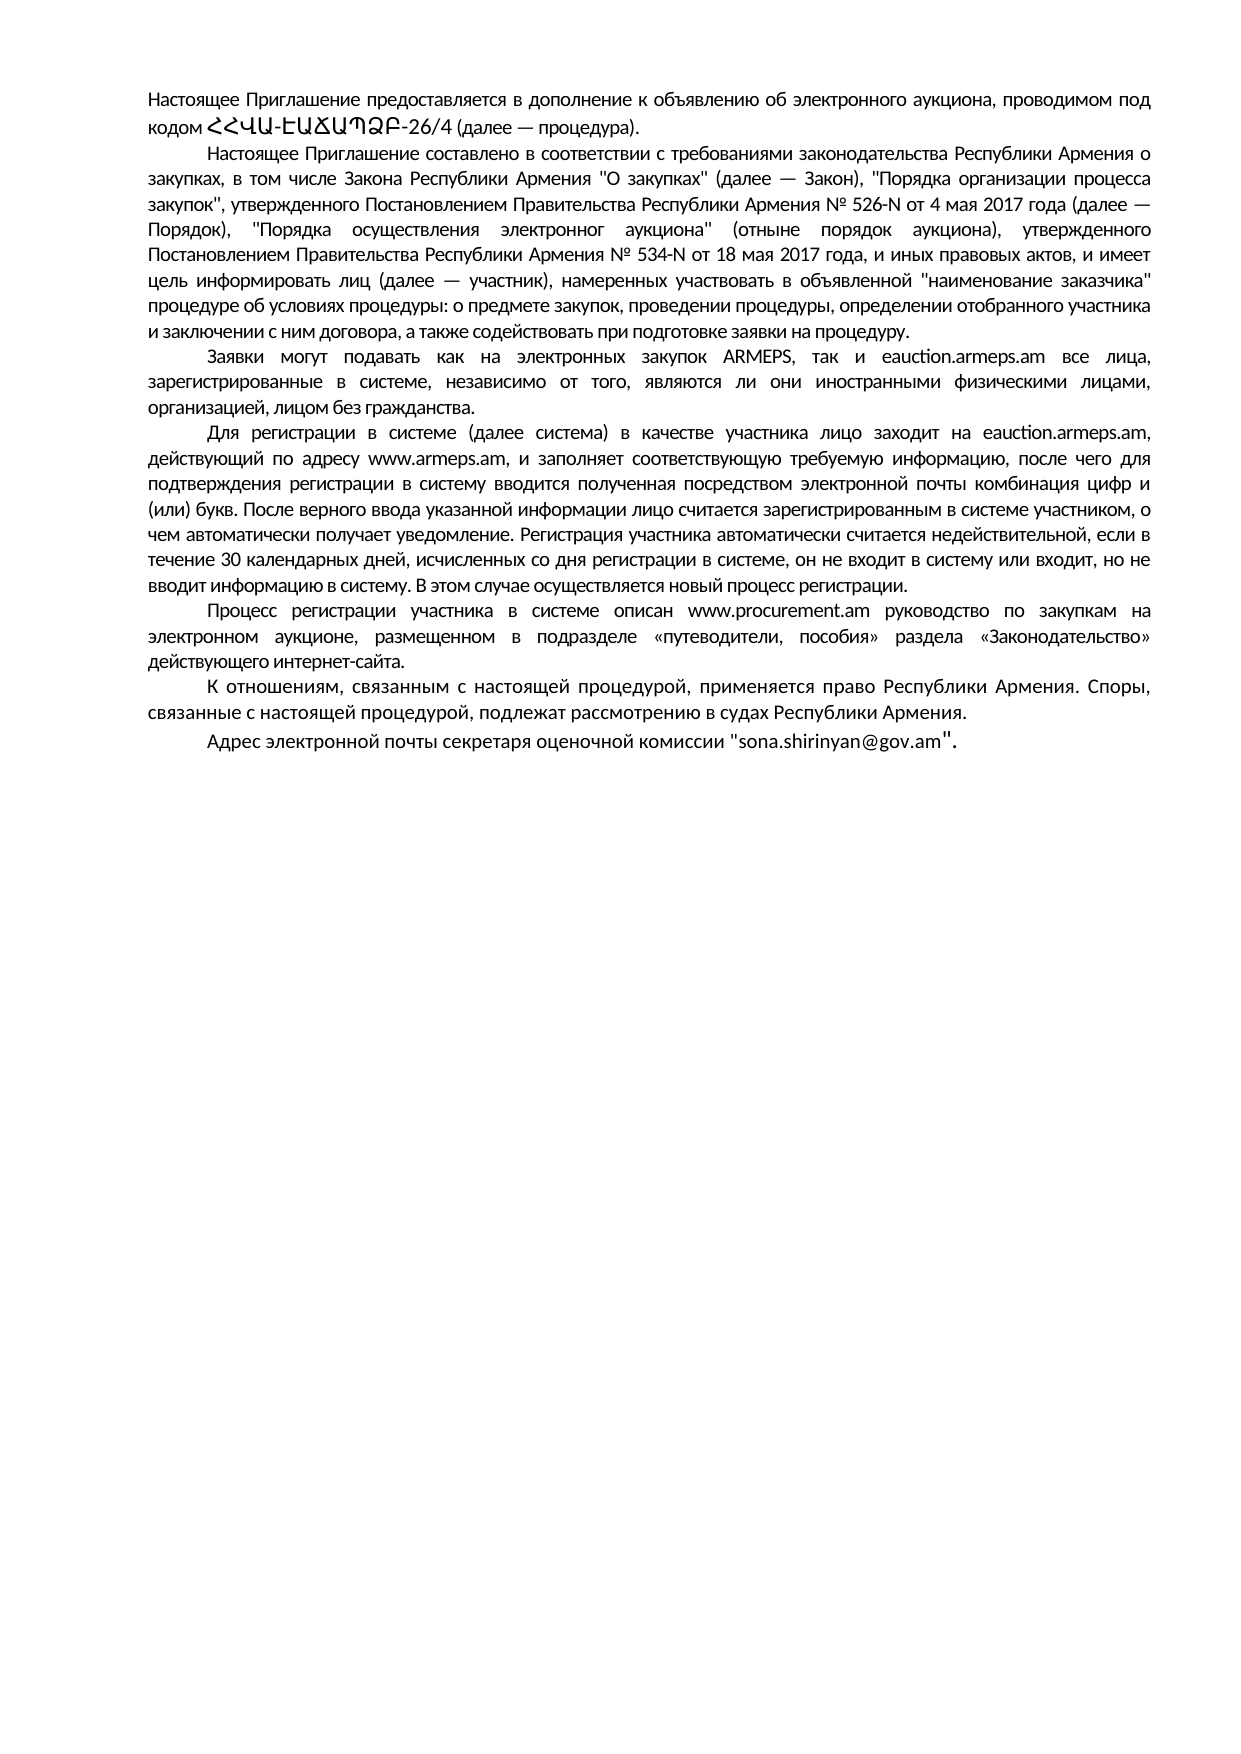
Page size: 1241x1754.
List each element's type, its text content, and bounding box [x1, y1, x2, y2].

text К отношениям, связанным с настоящей процедурой, применяется право Республики Армения. Споры, связанные с настоящей процедурой, подлежат рассмотрению в судах Республики Армения. [148, 674, 1152, 724]
text Заявки могут подавать как на электронных закупок ARMEPS, так и eauction.armeps.am все лица, зарегистрированные в системе, независимо от того, являются ли они иностранными физическими лицами, организацией, лицом без гражданства. [148, 343, 1152, 419]
text Настоящее Приглашение предоставляется в дополнение к объявлению об электронного аукциона, проводимом под кодом ՀՀՎԱ-ԷԱՃԱՊՁԲ-26/4 (далее — процедура). [148, 86, 1152, 140]
text Процесс регистрации участника в системе описан www.procurement.am руководство по закупкам на электронном аукционе, размещенном в подразделе «путеводители, пособия» раздела «Законодательство» действующего интернет-сайта. [148, 597, 1152, 674]
text Настоящее Приглашение составлено в соответствии с требованиями законодательства Республики Армения о закупках, в том числе Закона Республики Армения "О закупках" (далее — Закон), "Порядка организации процесса закупок", утвержденного Постановлением Правительства Республики Армения № 526-N от 4 мая 2017 года (далее — Порядок), "Порядка осуществления электронног аукциона" (отныне порядок аукциона), утвержденного Постановлением Правительства Республики Армения № 534-N от 18 мая 2017 года, и иных правовых актов, и имеет цель информировать лиц (далее — участник), намеренных участвовать в объявленной "наименование заказчика" процедуре об условиях процедуры: о предмете закупок, проведении процедуры, определении отобранного участника и заключении с ним договора, а также содействовать при подготовке заявки на процедуру. [148, 140, 1152, 343]
text Адрес электронной почты секретаря оценочной комиссии "sona.shirinyan@gov.am". [148, 724, 1152, 755]
text Для регистрации в системе (далее система) в качестве участника лицо заходит на eauction.armeps.am, действующий по адресу www.armeps.am, и заполняет соответствующую требуемую информацию, после чего для подтверждения регистрации в систему вводится полученная посредством электронной почты комбинация цифр и (или) букв. После верного ввода указанной информации лицо считается зарегистрированным в системе участником, о чем автоматически получает уведомление. Регистрация участника автоматически считается недействительной, если в течение 30 календарных дней, исчисленных со дня регистрации в системе, он не входит в систему или входит, но не вводит информацию в систему. В этом случае осуществляется новый процесс регистрации. [148, 419, 1152, 597]
